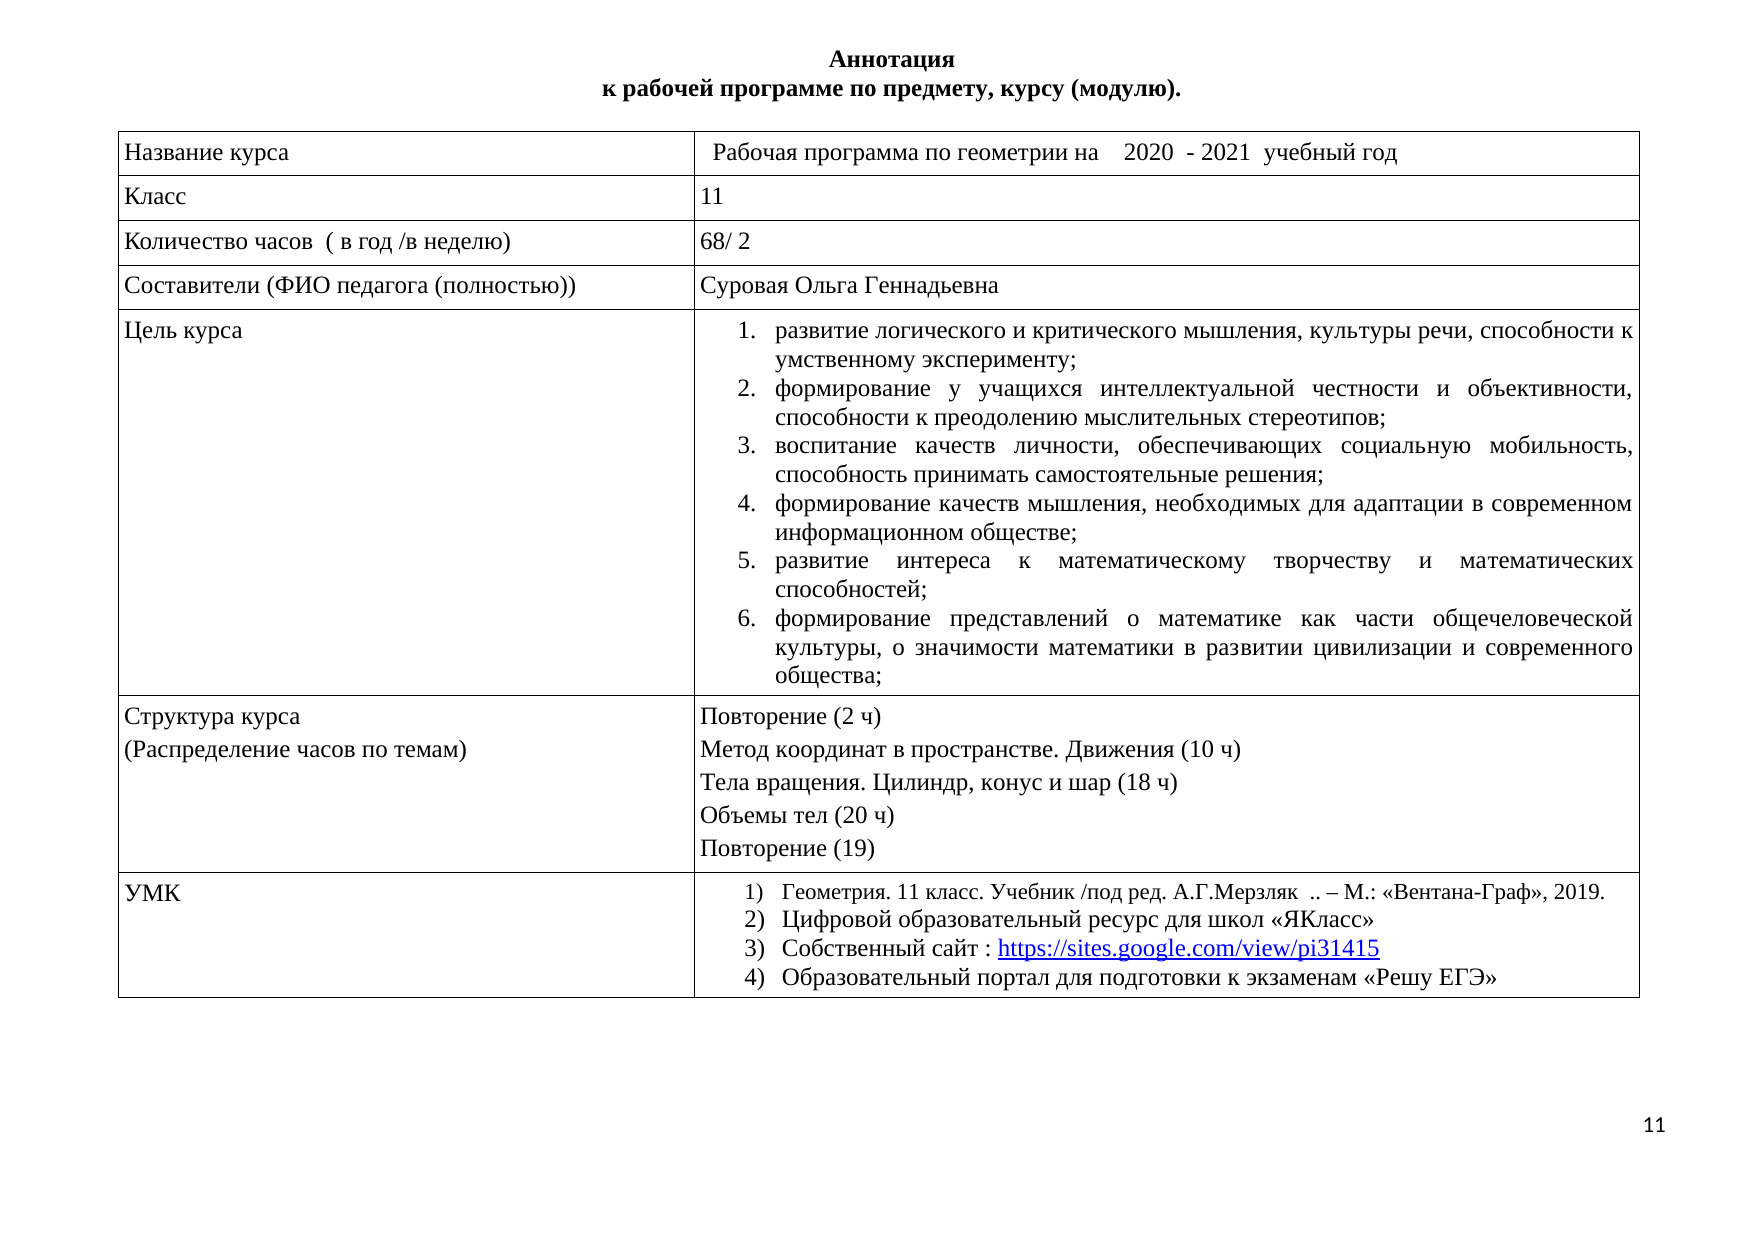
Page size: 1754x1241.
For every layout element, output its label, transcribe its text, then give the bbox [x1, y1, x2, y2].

table_cell развитие логического и критического мышления, культуры речи, способности к умственному эксперименту; формирование у учащихся интеллектуальной честности и объективности, способности к преодолению мыслительных стереотипов; воспитание качеств личности, обеспечивающих социальную мобильность, способность принимать самостоятельные решения; формирование качеств мышления, необходимых для адаптации в современном информационном обществе; развитие интереса к математическому творчеству и математических способностей; формирование представлений о математике как части общечеловеческой культуры, о значимости математики в развитии цивилизации и современного общества; [695, 310, 1639, 695]
table_header Рабочая программа по геометрии на 2020 - 2021 учебный год [695, 132, 1639, 175]
table_cell Структура курса (Распределение часов по темам) [119, 696, 694, 872]
table_cell Повторение (2 ч) Метод координат в пространстве. Движения (10 ч) Тела вращения. Цилиндр, конус и шар (18 ч) Объемы тел (20 ч) Повторение (19) [695, 696, 1639, 872]
table_header Название курса [119, 132, 694, 175]
text к рабочей программе по предмету, курсу (модулю). [118, 73, 1665, 102]
table_cell Класс [119, 176, 694, 220]
table_cell 68/ 2 [695, 221, 1639, 265]
table_cell Суровая Ольга Геннадьевна [695, 266, 1639, 309]
table_cell Составители (ФИО педагога (полностью)) [119, 266, 694, 309]
table_cell Количество часов ( в год /в неделю) [119, 221, 694, 265]
table_cell Геометрия. 11 класс. Учебник /под ред. А.Г.Мерзляк .. – М.: «Вентана-Граф», 2019. Цифровой образовательный ресурс для школ «ЯКласс» Собственный сайт : https://sites.google.com/view/pi31415 Образовательный портал для подготовки к экзаменам «Решу ЕГЭ» [695, 873, 1639, 997]
table_cell УМК [119, 873, 694, 997]
text Аннотация [118, 44, 1665, 73]
table_cell 11 [695, 176, 1639, 220]
table_cell Цель курса [119, 310, 694, 695]
